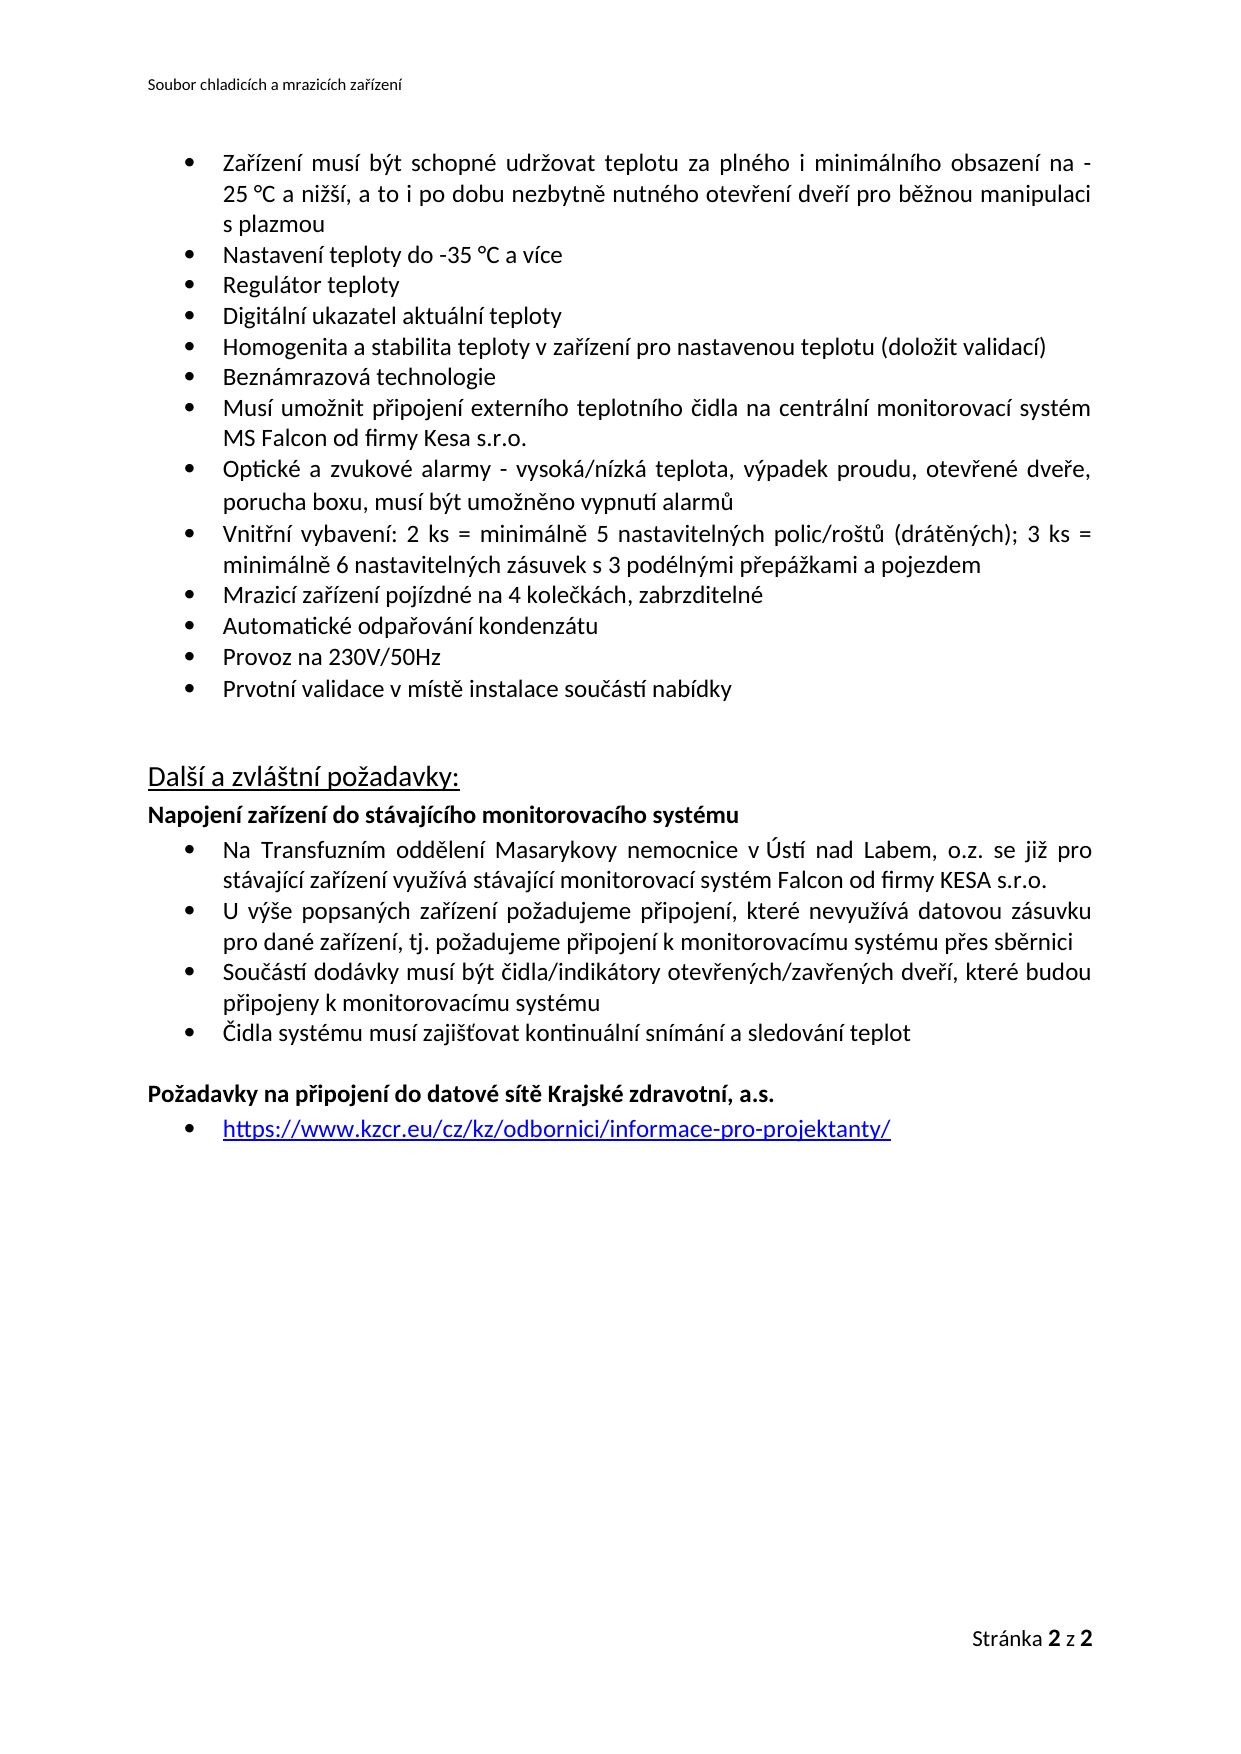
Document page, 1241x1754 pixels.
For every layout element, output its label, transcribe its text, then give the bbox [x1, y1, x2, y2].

list https://www.kzcr.eu/cz/kz/odbornici/informace-pro-projektanty/ [185, 1113, 1093, 1144]
text Napojení zařízení do stávajícího monitorovacího systému [148, 799, 1093, 830]
list Vnitřní vybavení: 2 ks = minimálně 5 nastavitelných polic/roštů (drátěných); 3 ks = minimálně 6 nastavitelných zásuvek s 3 podélnými přepážkami a pojezdem [185, 519, 1093, 580]
list Automatické odpařování kondenzátu [185, 610, 1093, 641]
list Regulátor teploty [185, 270, 1093, 300]
list Homogenita a stabilita teploty v zařízení pro nastavenou teplotu (doložit validací) [185, 331, 1093, 361]
list Zařízení musí být schopné udržovat teplotu za plného i minimálního obsazení na -25 °C a nižší, a to i po dobu nezbytně nutného otevření dveří pro běžnou manipulaci s plazmou [185, 148, 1093, 239]
list Musí umožnit připojení externího teplotního čidla na centrální monitorovací systém MS Falcon od firmy Kesa s.r.o. [185, 392, 1093, 453]
list Čidla systému musí zajišťovat kontinuální snímání a sledování teplot [185, 1017, 1093, 1048]
list Na Transfuzním oddělení Masarykovy nemocnice v Ústí nad Labem, o.z. se již pro stávající zařízení využívá stávající monitorovací systém Falcon od firmy KESA s.r.o. [185, 834, 1093, 895]
text Další a zvláštní požadavky: [148, 758, 1093, 794]
list U výše popsaných zařízení požadujeme připojení, které nevyužívá datovou zásuvku pro dané zařízení, tj. požadujeme připojení k monitorovacímu systému přes sběrnici [185, 895, 1093, 956]
list Mrazicí zařízení pojízdné na 4 kolečkách, zabrzditelné [185, 580, 1093, 610]
list Nastavení teploty do -35 °C a více [185, 239, 1093, 270]
list Prvotní validace v místě instalace součástí nabídky [185, 674, 1093, 704]
list Digitální ukazatel aktuální teploty [185, 300, 1093, 331]
list Provoz na 230V/50Hz [185, 641, 1093, 671]
list Beznámrazová technologie [185, 361, 1093, 392]
list Optické a zvukové alarmy - vysoká/nízká teplota, výpadek proudu, otevřené dveře, porucha boxu, musí být umožněno vypnutí alarmů [185, 453, 1093, 516]
list Součástí dodávky musí být čidla/indikátory otevřených/zavřených dveří, které budou připojeny k monitorovacímu systému [185, 956, 1093, 1017]
text Požadavky na připojení do datové sítě Krajské zdravotní, a.s. [148, 1078, 1093, 1109]
